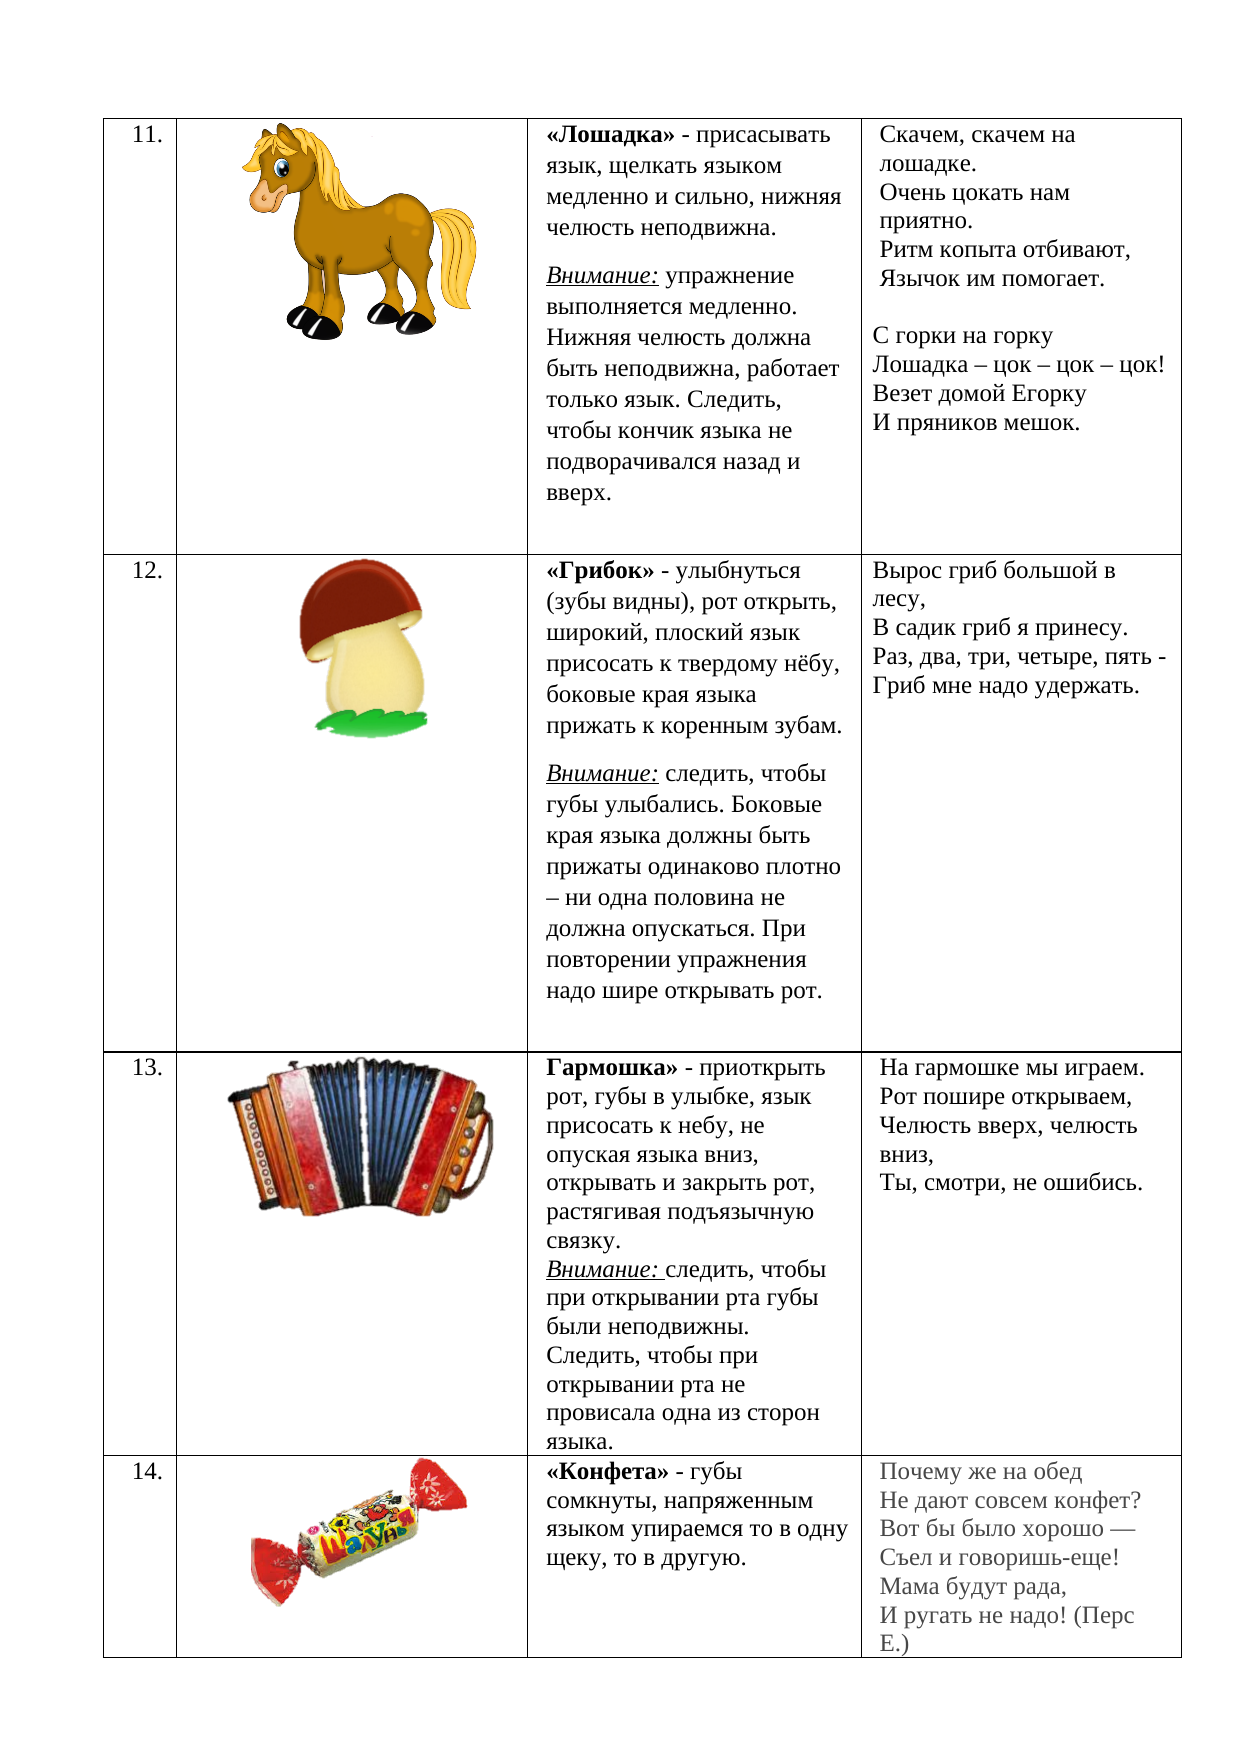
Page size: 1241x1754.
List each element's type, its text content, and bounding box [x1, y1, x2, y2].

table_cell [177, 119, 527, 554]
table_cell 11. [104, 119, 176, 554]
picture [225, 1052, 497, 1219]
table_cell 12. [104, 555, 176, 1051]
table_cell [177, 1456, 527, 1657]
table_cell Вырос гриб большой в лесу, В садик гриб я принесу. Раз, два, три, четыре, пять - Гриб мне надо удержать. [862, 555, 1181, 1051]
table_cell «Грибок» - улыбнуться (зубы видны), рот открыть, широкий, плоский язык присосать к твердому нёбу, боковые края языка прижать к коренным зубам. Внимание: следить, чтобы губы улыбались. Боковые края языка должны быть прижаты одинаково плотно – ни одна половина не должна опускаться. При повторении упражнения надо шире открывать рот. [528, 555, 861, 1051]
table_cell Почему же на обед Не дают совсем конфет? Вот бы было хорошо — Съел и говоришь-еще! Мама будут рада, И ругать не надо! (Перс Е.) [862, 1456, 1181, 1657]
table_cell «Лошадка» - присасывать язык, щелкать языком медленно и сильно, нижняя челюсть неподвижна. Внимание: упражнение выполняется медленно. Нижняя челюсть должна быть неподвижна, работает только язык. Следить, чтобы кончик языка не подворачивался назад и вверх. [528, 119, 861, 554]
table_cell На гармошке мы играем. Рот пошире открываем, Челюсть вверх, челюсть вниз, Ты, смотри, не ошибись. [862, 1053, 1181, 1455]
picture [251, 1456, 471, 1607]
table_cell Гармошка» - приоткрыть рот, губы в улыбке, язык присосать к небу, не опуская языка вниз, открывать и закрыть рот, растягивая подъязычную связку. Внимание: следить, чтобы при открывании рта губы были неподвижны. Следить, чтобы при открывании рта не провисала одна из сторон языка. [528, 1053, 861, 1455]
table_cell «Конфета» - губы сомкнуты, напряженным языком упираемся то в одну щеку, то в другую. [528, 1456, 861, 1657]
picture [279, 554, 443, 743]
table_cell 13. [104, 1053, 176, 1455]
picture [236, 119, 485, 351]
table_cell 14. [104, 1456, 176, 1657]
table_cell [177, 1053, 527, 1455]
table_cell [177, 555, 527, 1051]
table_cell Скачем, скачем на лошадке. Очень цокать нам приятно. Ритм копыта отбивают, Язычок им помогает. С горки на горку Лошадка – цок – цок – цок! Везет домой Егорку И пряников мешок. [862, 119, 1181, 554]
